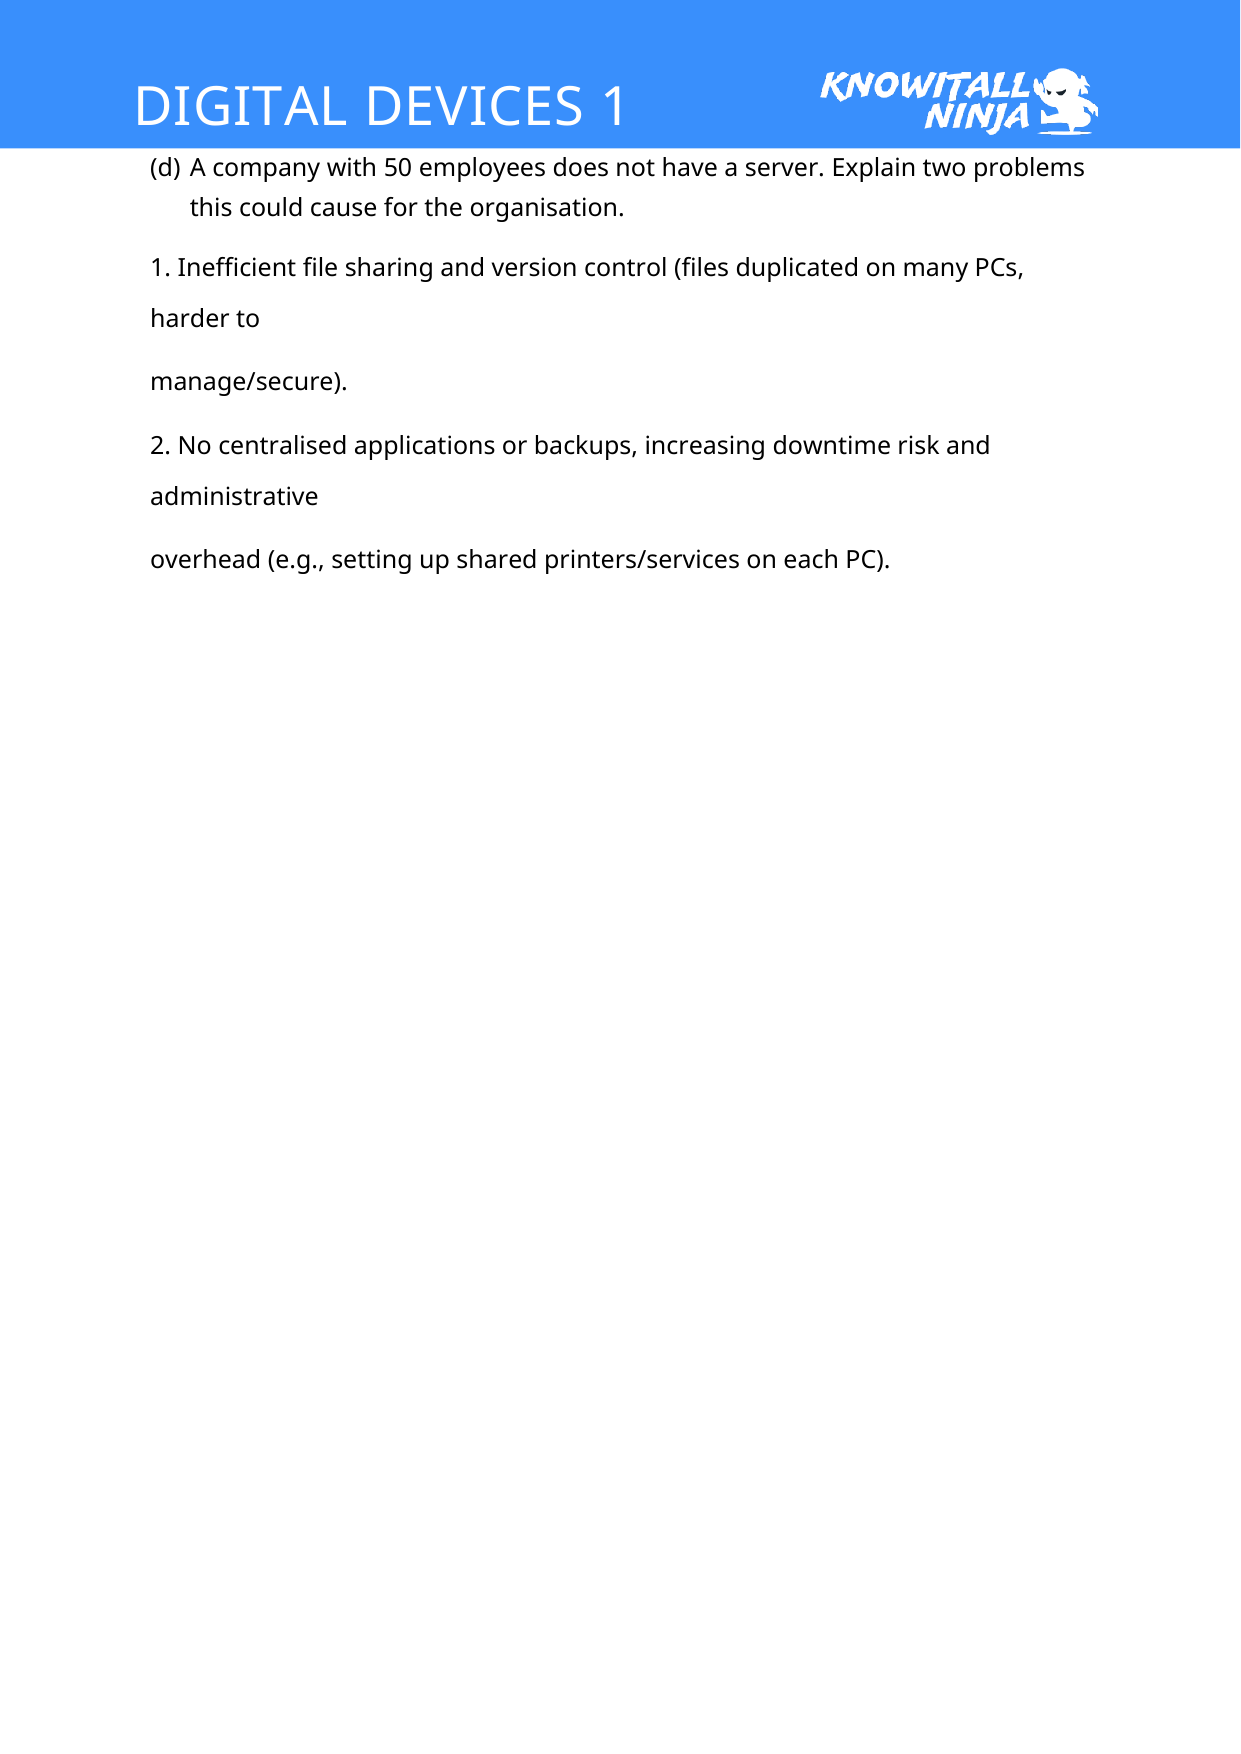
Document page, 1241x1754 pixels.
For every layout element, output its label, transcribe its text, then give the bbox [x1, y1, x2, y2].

picture [818, 68, 1098, 135]
text 1. Inefficient file sharing and version control (files duplicated on many PCs, harder to [150, 249, 1090, 334]
text manage/secure). [150, 364, 1090, 398]
text overhead (e.g., setting up shared printers/services on each PC). [150, 542, 1090, 576]
list A company with 50 employees does not have a server. Explain two problems this could cause for the organisation. [150, 150, 1090, 223]
text 2. No centralised applications or backups, increasing downtime risk and administrative [150, 427, 1090, 512]
